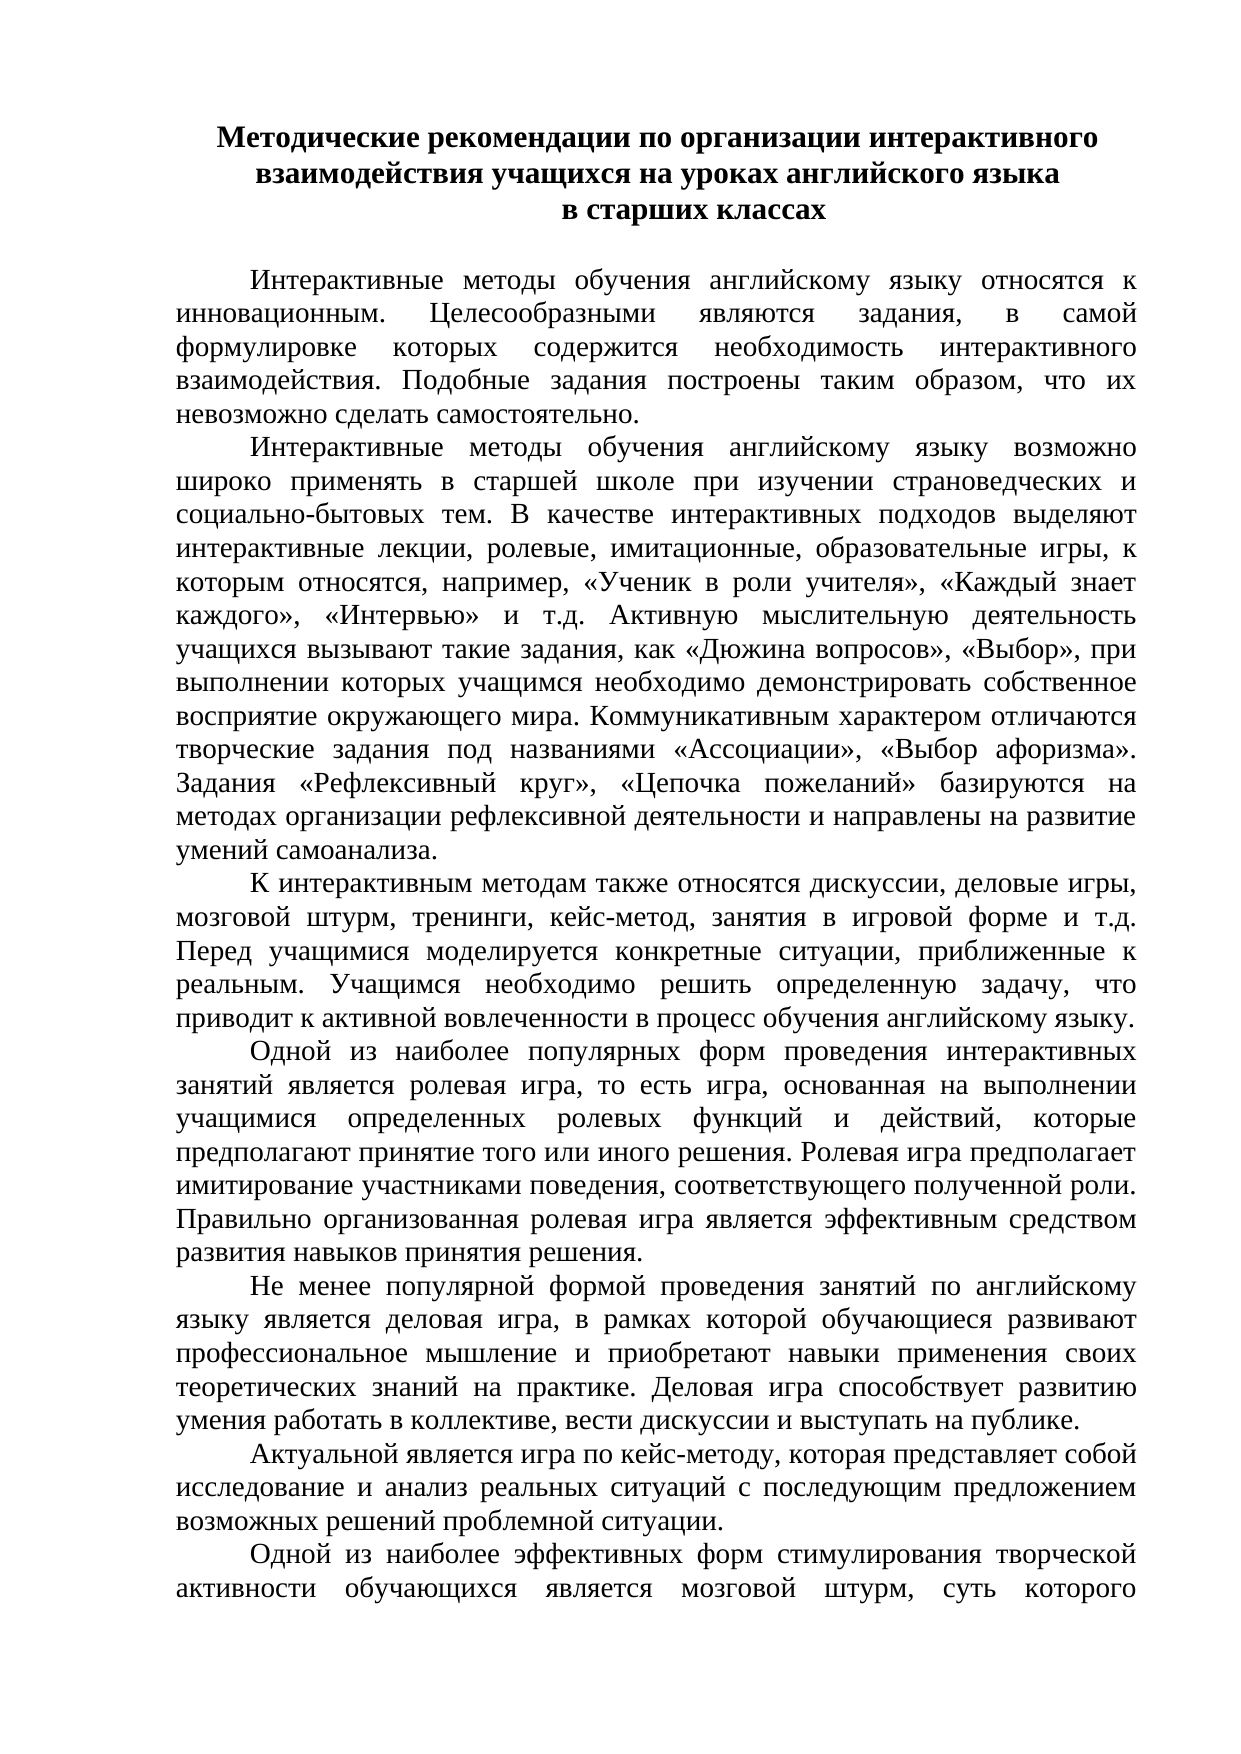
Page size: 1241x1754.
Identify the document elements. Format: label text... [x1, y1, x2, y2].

text в старших классах [176, 190, 1138, 226]
text Интерактивные методы обучения английскому языку относятся к инновационным. Целесообразными являются задания, в самой формулировке которых содержится необходимость интерактивного взаимодействия. Подобные задания построены таким образом, что их невозможно сделать самостоятельно. [176, 262, 1137, 429]
text Методические рекомендации по организации интерактивного взаимодействия учащихся на уроках английского языка [177, 118, 1138, 190]
text Интерактивные методы обучения английскому языку возможно широко применять в старшей школе при изучении страноведческих и социально-бытовых тем. В качестве интерактивных подходов выделяют интерактивные лекции, ролевые, имитационные, образовательные игры, к которым относятся, например, «Ученик в роли учителя», «Каждый знает каждого», «Интервью» и т.д. Активную мыслительную деятельность учащихся вызывают такие задания, как «Дюжина вопросов», «Выбор», при выполнении которых учащимся необходимо демонстрировать собственное восприятие окружающего мира. Коммуникативным характером отличаются творческие задания под названиями «Ассоциации», «Выбор афоризма». Задания «Рефлексивный круг», «Цепочка пожеланий» базируются на методах организации рефлексивной деятельности и направлены на развитие умений самоанализа. [176, 429, 1137, 866]
text Одной из наиболее популярных форм проведения интерактивных занятий является ролевая игра, то есть игра, основанная на выполнении учащимися определенных ролевых функций и действий, которые предполагают принятие того или иного решения. Ролевая игра предполагает имитирование участниками поведения, соответствующего полученной роли. Правильно организованная ролевая игра является эффективным средством развития навыков принятия решения. [176, 1033, 1137, 1268]
text К интерактивным методам также относятся дискуссии, деловые игры, мозговой штурм, тренинги, кейс-метод, занятия в игровой форме и т.д. Перед учащимися моделируется конкретные ситуации, приближенные к реальным. Учащимся необходимо решить определенную задачу, что приводит к активной вовлеченности в процесс обучения английскому языку. [176, 866, 1137, 1033]
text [176, 1536, 1137, 1603]
text Актуальной является игра по кейс-методу, которая представляет собой исследование и анализ реальных ситуаций с последующим предложением возможных решений проблемной ситуации. [176, 1436, 1137, 1536]
text Не менее популярной формой проведения занятий по английскому языку является деловая игра, в рамках которой обучающиеся развивают профессиональное мышление и приобретают навыки применения своих теоретических знаний на практике. Деловая игра способствует развитию умения работать в коллективе, вести дискуссии и выступать на публике. [176, 1268, 1137, 1436]
